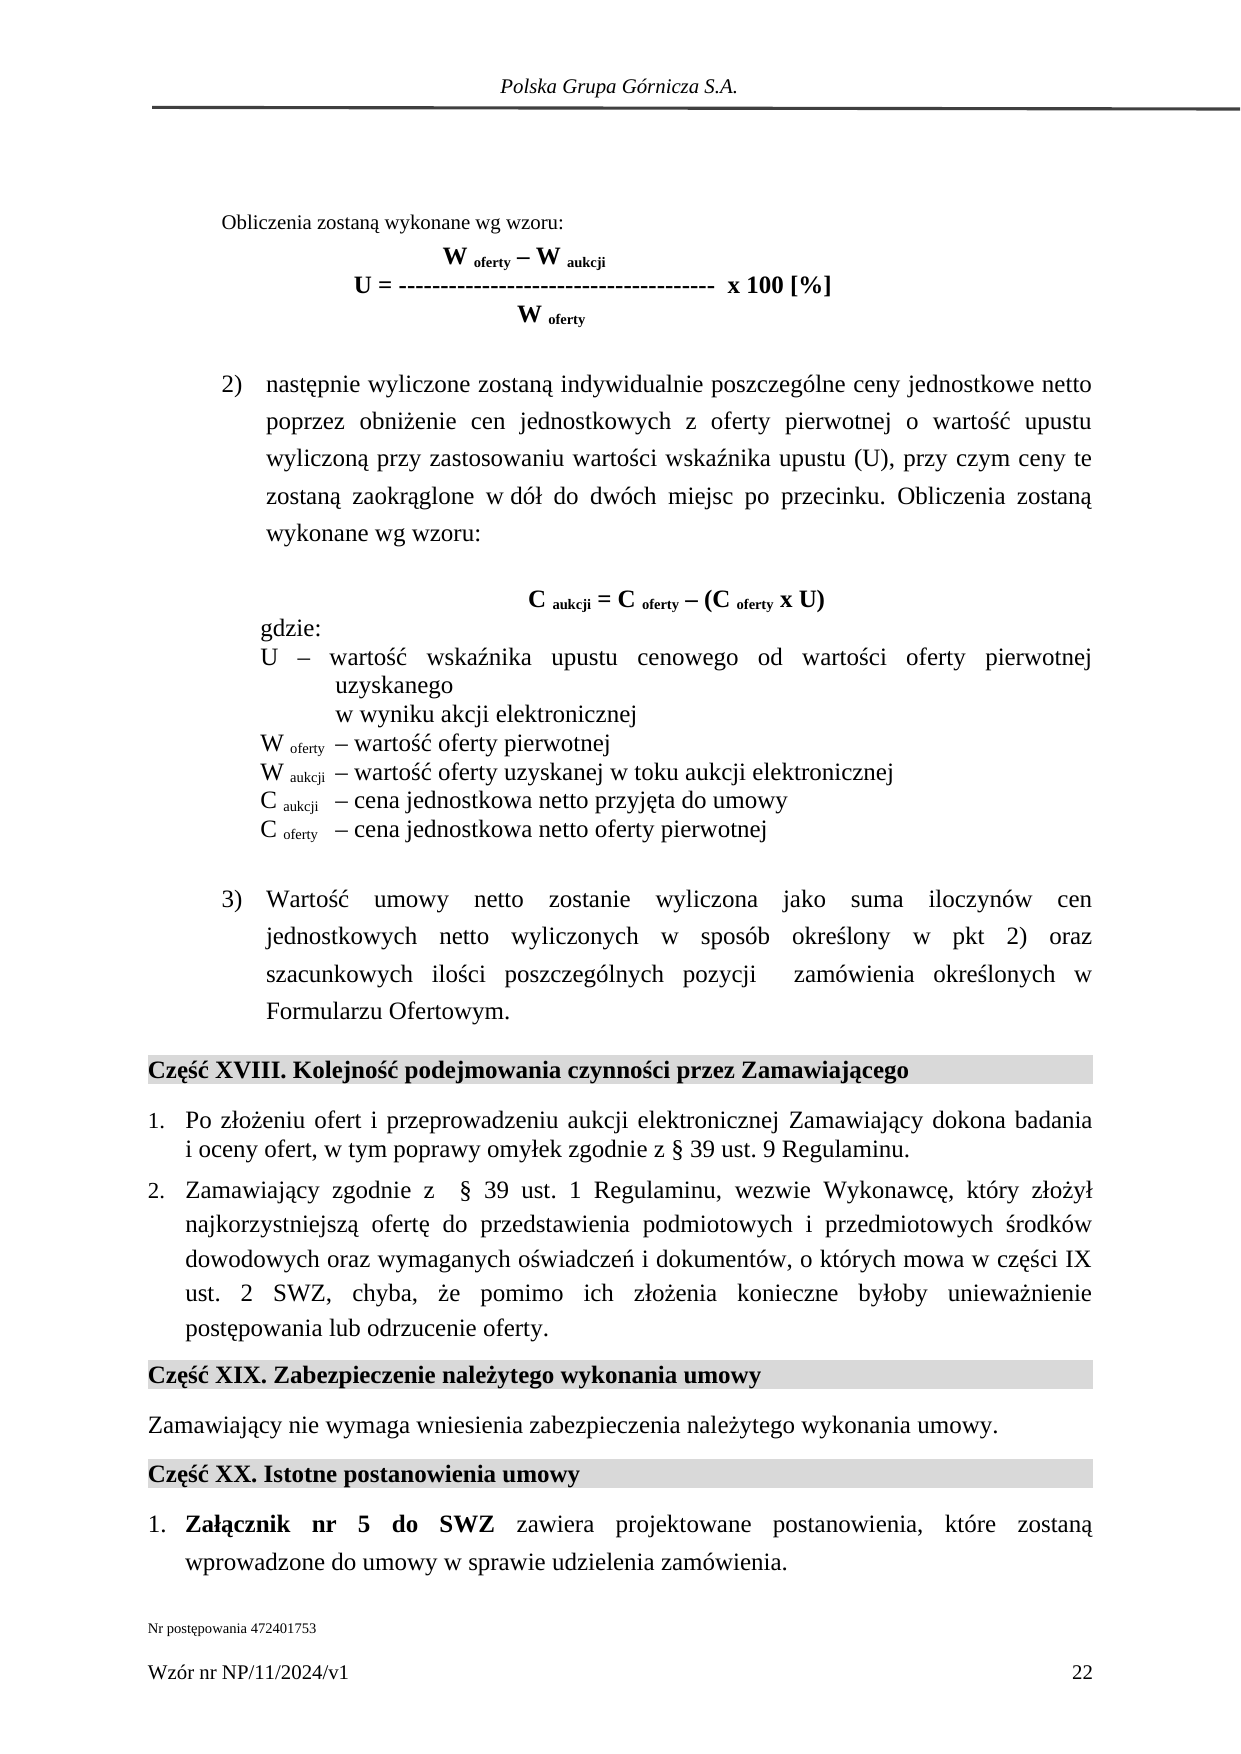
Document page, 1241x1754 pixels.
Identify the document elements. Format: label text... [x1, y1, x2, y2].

text W oferty – wartość oferty pierwotnej [260, 728, 1093, 757]
text U – wartość wskaźnika upustu cenowego od wartości oferty pierwotnej uzyskanego w wyniku akcji elektronicznej [260, 642, 1093, 728]
text gdzie: [260, 613, 1093, 642]
list Zamawiający zgodnie z § 39 ust. 1 Regulaminu, wezwie Wykonawcę, który złożył najkorzystniejszą ofertę do przedstawienia podmiotowych i przedmiotowych środków dowodowych oraz wymaganych oświadczeń i dokumentów, o których mowa w części IX ust. 2 SWZ, chyba, że pomimo ich złożenia konieczne byłoby unieważnienie postępowania lub odrzucenie oferty. [148, 1175, 1093, 1342]
subtitle Część XVIII. Kolejność podejmowania czynności przez Zamawiającego [148, 1055, 1093, 1084]
list Wartość umowy netto zostanie wyliczona jako suma iloczynów cen jednostkowych netto wyliczonych w sposób określony w pkt 2) oraz szacunkowych ilości poszczególnych pozycji zamówienia określonych w Formularzu Ofertowym. [221, 884, 1093, 1025]
text C aukcji = C oferty – (C oferty x U) [260, 584, 1093, 613]
text C aukcji – cena jednostkowa netto przyjęta do umowy [260, 785, 1093, 814]
subtitle Część XIX. Zabezpieczenie należytego wykonania umowy [148, 1360, 1093, 1389]
list Załącznik nr 5 do SWZ zawiera projektowane postanowienia, które zostaną wprowadzone do umowy w sprawie udzielenia zamówienia. [148, 1509, 1093, 1575]
text C oferty – cena jednostkowa netto oferty pierwotnej [260, 814, 1093, 843]
text Obliczenia zostaną wykonane wg wzoru: [221, 148, 1093, 234]
text W oferty – W aukcji [442, 241, 1093, 270]
text W oferty [466, 299, 1093, 328]
list Po złożeniu ofert i przeprowadzeniu aukcji elektronicznej Zamawiający dokona badania i oceny ofert, w tym poprawy omyłek zgodnie z § 39 ust. 9 Regulaminu. [148, 1105, 1093, 1162]
list następnie wyliczone zostaną indywidualnie poszczególne ceny jednostkowe netto poprzez obniżenie cen jednostkowych z oferty pierwotnej o wartość upustu wyliczoną przy zastosowaniu wartości wskaźnika upustu (U), przy czym ceny te zostaną zaokrąglone w dół do dwóch miejsc po przecinku. Obliczenia zostaną wykonane wg wzoru: [221, 369, 1093, 547]
subtitle Część XX. Istotne postanowienia umowy [148, 1459, 1093, 1488]
text U = -------------------------------------- x 100 [%] [354, 270, 1093, 299]
text Zamawiający nie wymaga wniesienia zabezpieczenia należytego wykonania umowy. [148, 1410, 1093, 1438]
text W aukcji – wartość oferty uzyskanej w toku aukcji elektronicznej [260, 757, 1093, 785]
